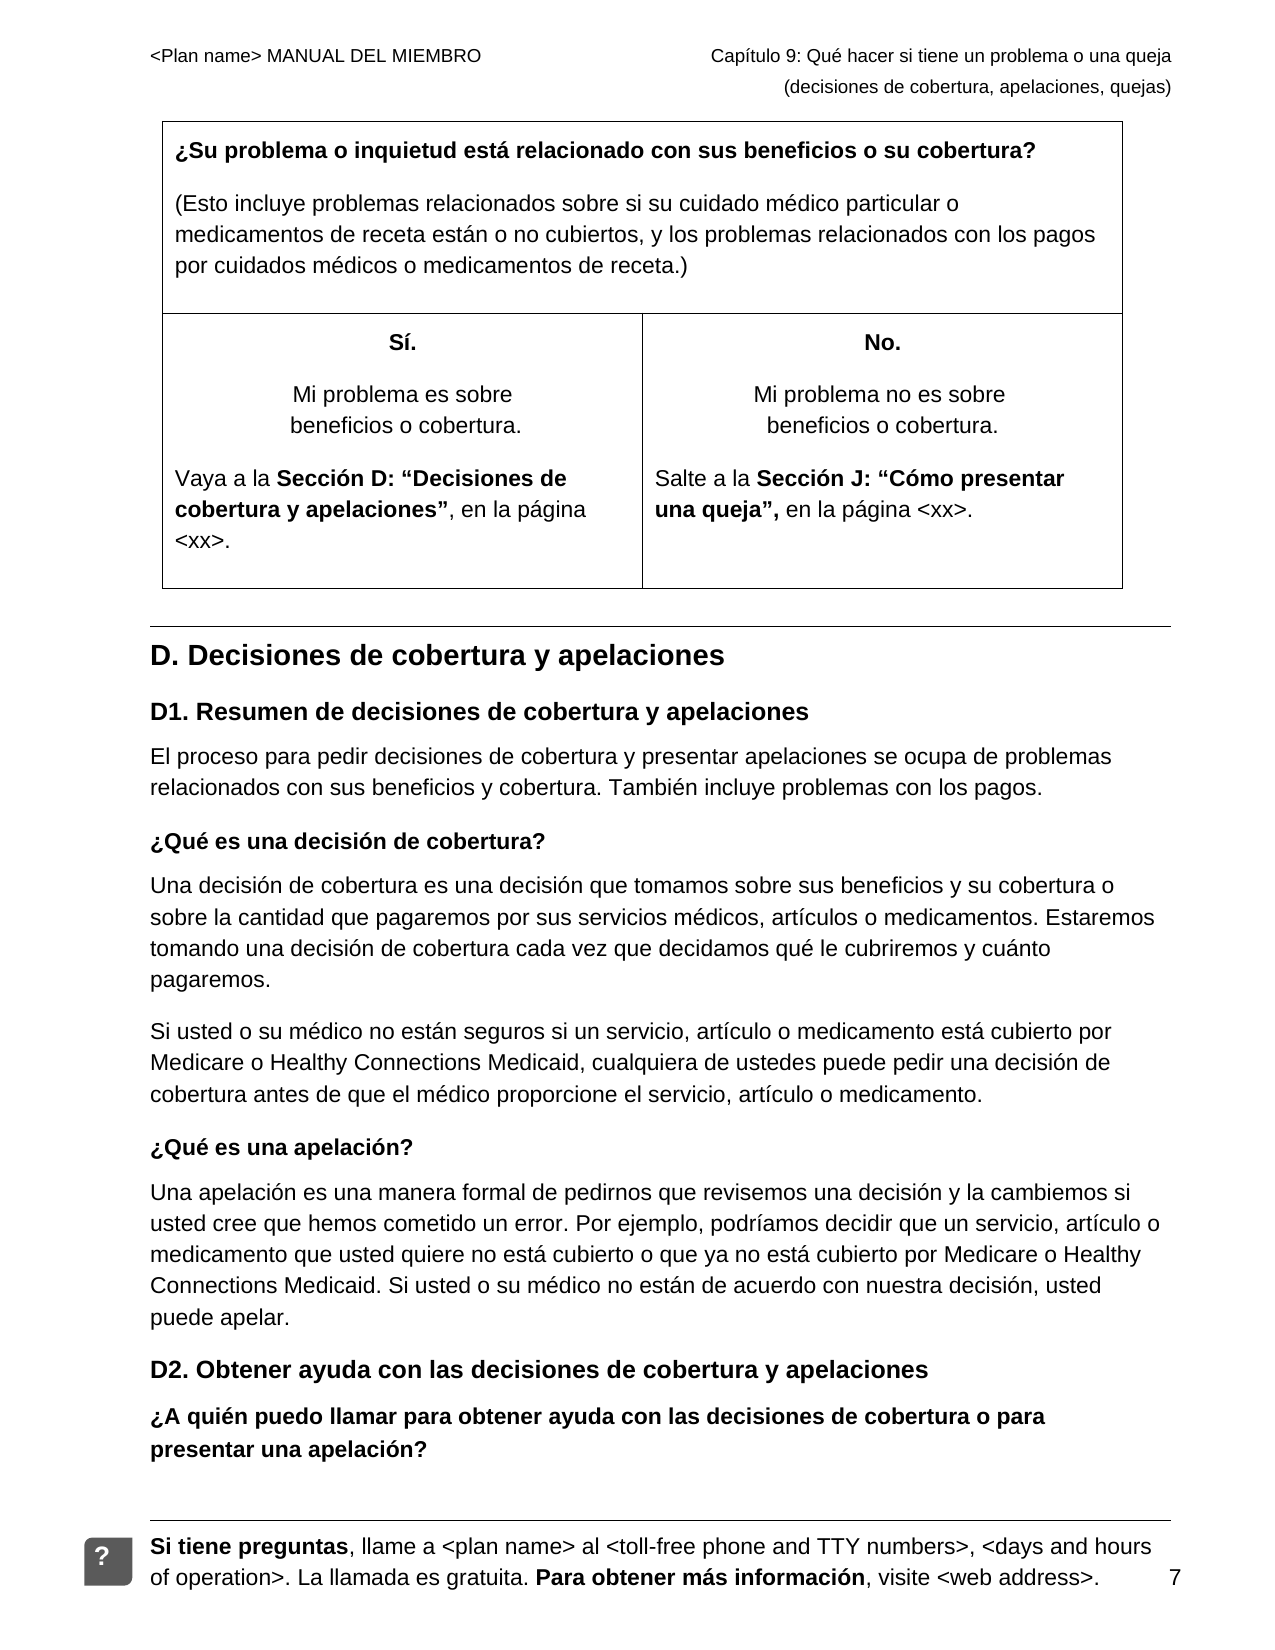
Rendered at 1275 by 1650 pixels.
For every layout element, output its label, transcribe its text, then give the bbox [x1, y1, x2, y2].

table_cell Sí. Mi problema es sobre beneficios o cobertura. Vaya a la Sección D: “Decisiones de cobertura y apelaciones”, en la página <xx>. [163, 314, 642, 587]
table_cell No. Mi problema no es sobre beneficios o cobertura. Salte a la Sección J: “Cómo presentar una queja”, en la página <xx>. [643, 314, 1122, 587]
subtitle ¿Qué es una apelación? [150, 1129, 1096, 1162]
subtitle D2. Obtener ayuda con las decisiones de cobertura y apelaciones [150, 1352, 1096, 1385]
text Si usted o su médico no están seguros si un servicio, artículo o medicamento está cubierto por Medicare o Healthy Connections Medicaid, cualquiera de ustedes puede pedir una decisión de cobertura antes de que el médico proporcione el servicio, artículo o medicamento. [150, 1014, 1171, 1108]
table_header ¿Su problema o inquietud está relacionado con sus beneficios o su cobertura? (Esto incluye problemas relacionados sobre si su cuidado médico particular o medicamentos de receta están o no cubiertos, y los problemas relacionados con los pagos por cuidados médicos o medicamentos de receta.) [163, 122, 1122, 312]
subtitle ¿A quién puedo llamar para obtener ayuda con las decisiones de cobertura o para presentar una apelación? [150, 1398, 1096, 1464]
text Una apelación es una manera formal de pedirnos que revisemos una decisión y la cambiemos si usted cree que hemos cometido un error. Por ejemplo, podríamos decidir que un servicio, artículo o medicamento que usted quiere no está cubierto o que ya no está cubierto por Medicare o Healthy Connections Medicaid. Si usted o su médico no están de acuerdo con nuestra decisión, usted puede apelar. [150, 1175, 1171, 1331]
text Una decisión de cobertura es una decisión que tomamos sobre sus beneficios y su cobertura o sobre la cantidad que pagaremos por sus servicios médicos, artículos o medicamentos. Estaremos tomando una decisión de cobertura cada vez que decidamos qué le cubriremos y cuánto pagaremos. [150, 869, 1171, 994]
subtitle D1. Resumen de decisiones de cobertura y apelaciones [150, 694, 1096, 727]
subtitle ¿Qué es una decisión de cobertura? [150, 823, 1096, 856]
subtitle Decisiones de cobertura y apelaciones [150, 627, 1171, 673]
text El proceso para pedir decisiones de cobertura y presentar apelaciones se ocupa de problemas relacionados con sus beneficios y cobertura. También incluye problemas con los pagos. [150, 739, 1171, 802]
